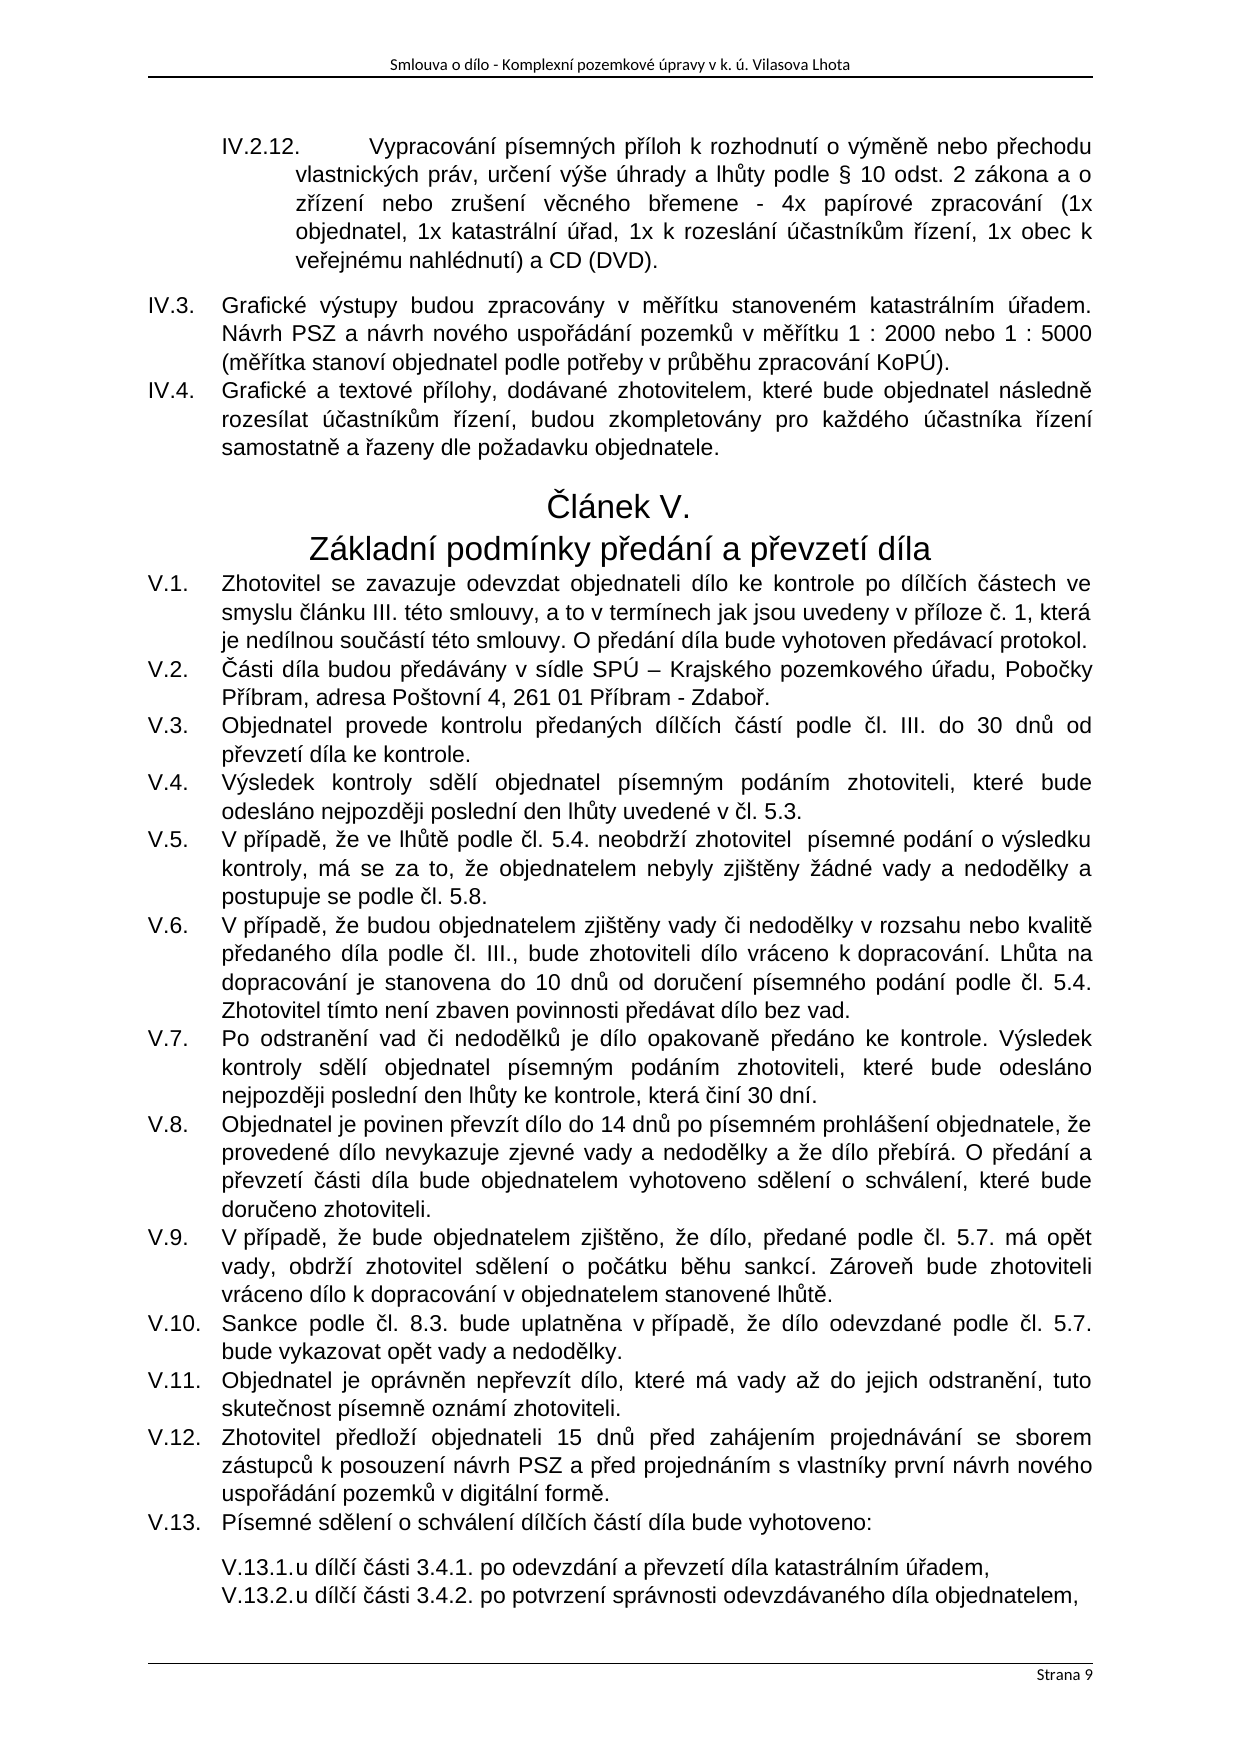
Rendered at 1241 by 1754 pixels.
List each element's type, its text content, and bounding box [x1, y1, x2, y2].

list Zhotovitel předloží objednateli 15 dnů před zahájením projednávání se sborem zástupců k posouzení návrh PSZ a před projednáním s vlastníky první návrh nového uspořádání pozemků v digitální formě. [148, 1423, 1093, 1507]
text u dílčí části 3.4.1. po odevzdání a převzetí díla katastrálním úřadem, [221, 1554, 1093, 1580]
list Sankce podle čl. 8.3. bude uplatněna v případě, že dílo odevzdané podle čl. 5.7. bude vykazovat opět vady a nedodělky. [148, 1310, 1093, 1364]
list Objednatel provede kontrolu předaných dílčích částí podle čl. III. do 30 dnů od převzetí díla ke kontrole. [148, 712, 1093, 767]
list V případě, že ve lhůtě podle čl. 5.4. neobdrží zhotovitel písemné podání o výsledku kontroly, má se za to, že objednatelem nebyly zjištěny žádné vady a nedodělky a postupuje se podle čl. 5.8. [148, 826, 1093, 909]
list Grafické a textové přílohy, dodávané zhotovitelem, které bude objednatel následně rozesílat účastníkům řízení, budou zkompletovány pro každého účastníka řízení samostatně a řazeny dle požadavku objednatele. [148, 377, 1093, 460]
list Zhotovitel se zavazuje odevzdat objednateli dílo ke kontrole po dílčích částech ve smyslu článku III. této smlouvy, a to v termínech jak jsou uvedeny v příloze č. 1, která je nedílnou součástí této smlouvy. O předání díla bude vyhotoven předávací protokol. [148, 570, 1093, 653]
list Výsledek kontroly sdělí objednatel písemným podáním zhotoviteli, které bude odesláno nejpozději poslední den lhůty uvedené v čl. 5.3. [148, 769, 1093, 824]
list Objednatel je povinen převzít dílo do 14 dnů po písemném prohlášení objednatele, že provedené dílo nevykazuje zjevné vady a nedodělky a že dílo přebírá. O předání a převzetí části díla bude objednatelem vyhotoveno sdělení o schválení, které bude doručeno zhotoviteli. [148, 1111, 1093, 1222]
list Objednatel je oprávněn nepřevzít dílo, které má vady až do jejich odstranění, tuto skutečnost písemně oznámí zhotoviteli. [148, 1367, 1093, 1421]
text Vypracování písemných příloh k rozhodnutí o výměně nebo přechodu vlastnických práv, určení výše úhrady a lhůty podle § 10 odst. 2 zákona a o zřízení nebo zrušení věcného břemene - 4x papírové zpracování (1x objednatel, 1x katastrální úřad, 1x k rozeslání účastníkům řízení, 1x obec k veřejnému nahlédnutí) a CD (DVD). [221, 133, 1093, 273]
text u dílčí části 3.4.2. po potvrzení správnosti odevzdávaného díla objednatelem, [221, 1582, 1093, 1609]
list Grafické výstupy budou zpracovány v měřítku stanoveném katastrálním úřadem. Návrh PSZ a návrh nového uspořádání pozemků v měřítku 1 : 2000 nebo 1 : 5000 (měřítka stanoví objednatel podle potřeby v průběhu zpracování KoPÚ). [148, 292, 1093, 375]
list Písemné sdělení o schválení dílčích částí díla bude vyhotoveno: [148, 1509, 1093, 1535]
list Části díla budou předávány v sídle SPÚ – Krajského pozemkového úřadu, Pobočky Příbram, adresa Poštovní 4, 261 01 Příbram - Zdaboř. [148, 656, 1093, 710]
list V případě, že bude objednatelem zjištěno, že dílo, předané podle čl. 5.7. má opět vady, obdrží zhotovitel sdělení o počátku běhu sankcí. Zároveň bude zhotoviteli vráceno dílo k dopracování v objednatelem stanovené lhůtě. [148, 1224, 1093, 1308]
list Po odstranění vad či nedodělků je dílo opakovaně předáno ke kontrole. Výsledek kontroly sdělí objednatel písemným podáním zhotoviteli, které bude odesláno nejpozději poslední den lhůty ke kontrole, která činí 30 dní. [148, 1025, 1093, 1108]
subtitle Základní podmínky předání a převzetí díla [148, 487, 1093, 567]
list V případě, že budou objednatelem zjištěny vady či nedodělky v rozsahu nebo kvalitě předaného díla podle čl. III., bude zhotoviteli dílo vráceno k dopracování. Lhůta na dopracování je stanovena do 10 dnů od doručení písemného podání podle čl. 5.4. Zhotovitel tímto není zbaven povinnosti předávat dílo bez vad. [148, 912, 1093, 1023]
